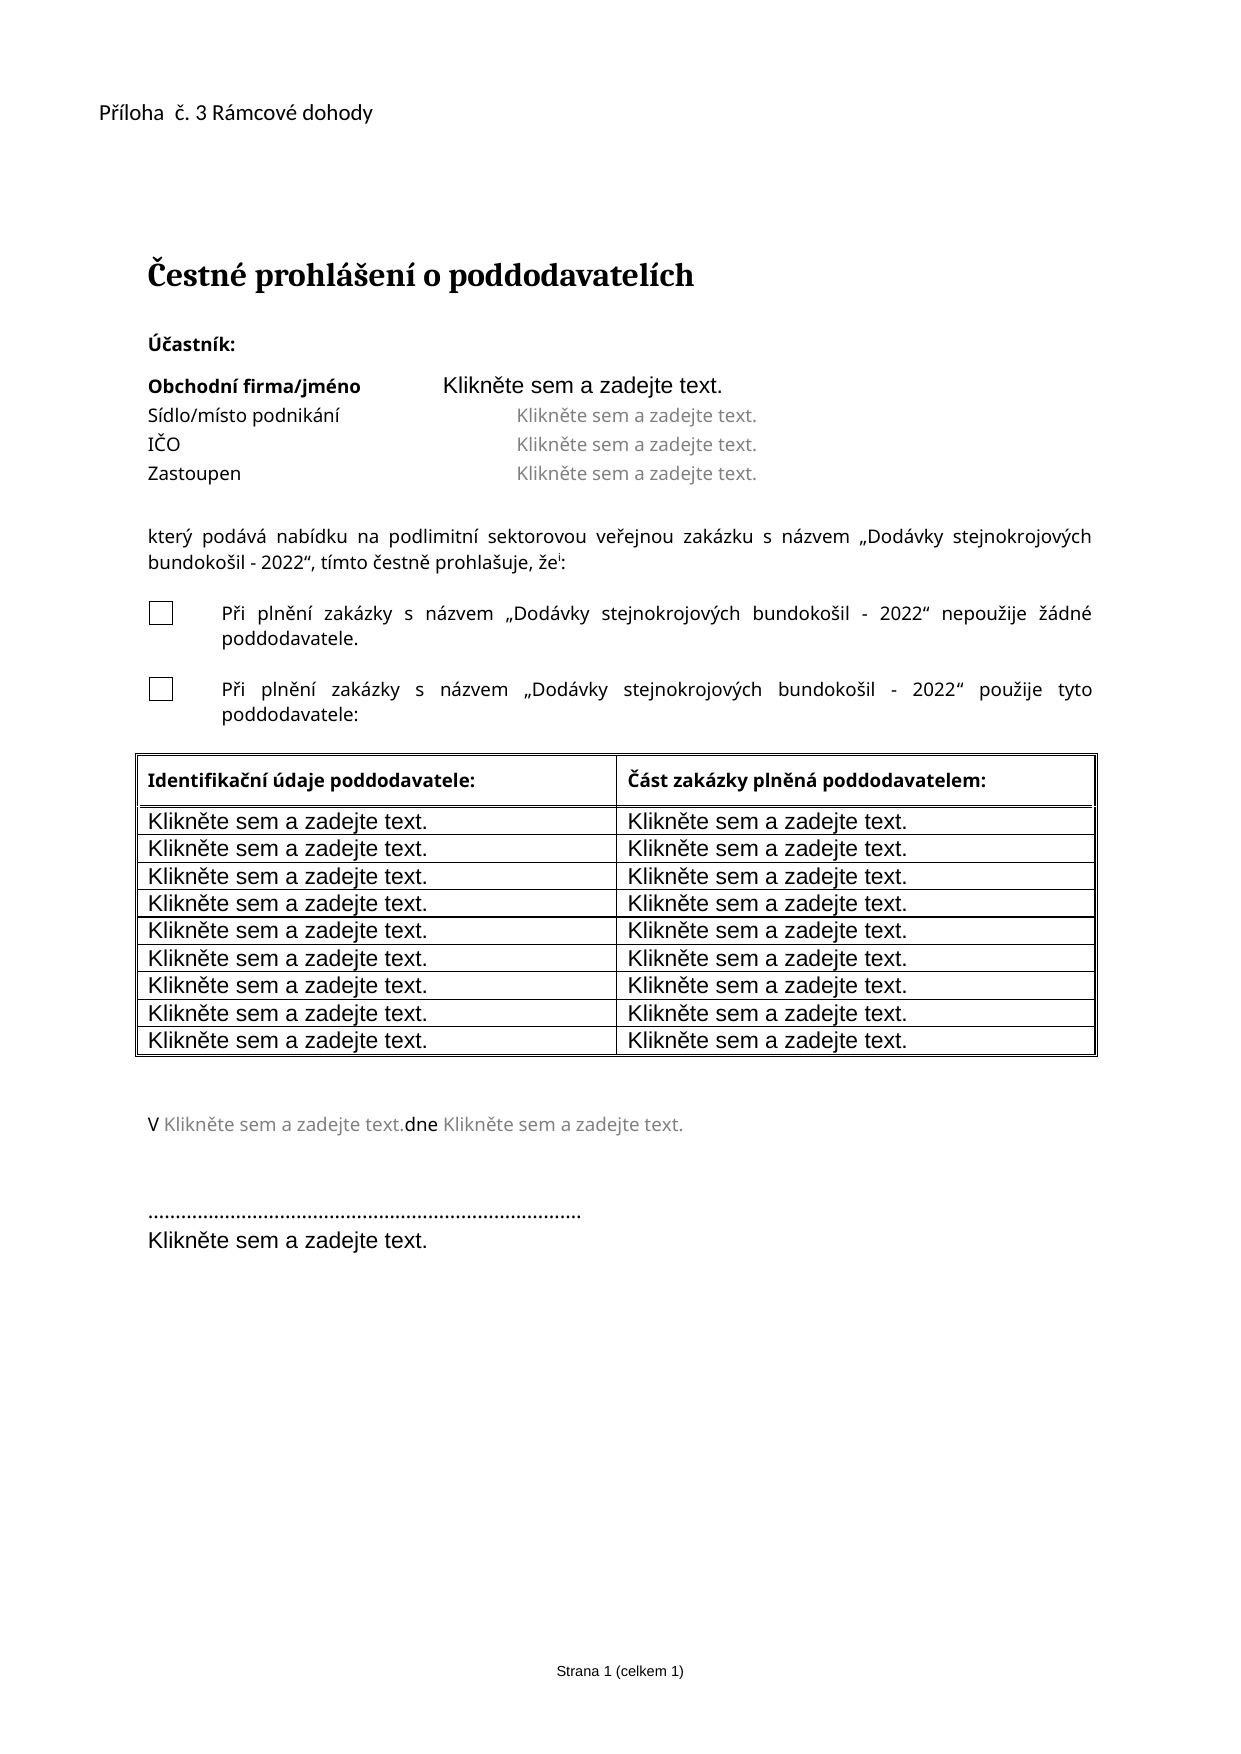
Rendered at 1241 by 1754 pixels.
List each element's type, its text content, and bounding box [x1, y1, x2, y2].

text Účastník: [148, 326, 1093, 357]
text Zastoupen [148, 457, 1093, 486]
text který podává nabídku na podlimitní sektorovou veřejnou zakázku s názvem „Dodávky stejnokrojových bundokošil - 2022“, tímto čestně prohlašuje, že: [148, 524, 1093, 575]
subtitle Čestné prohlášení o poddodavatelích [148, 256, 1093, 295]
text V dne [148, 1108, 1092, 1137]
table_header Část zakázky plněná poddodavatelem: [617, 756, 1094, 805]
text Sídlo/místo podnikání [148, 399, 1093, 428]
text ……………………………………………………………………. [148, 1195, 1092, 1224]
table_header Identifikační údaje poddodavatele: [138, 756, 616, 805]
text Při plnění zakázky s názvem „Dodávky stejnokrojových bundokošil - 2022“ nepoužije žádné poddodavatele. [148, 600, 1093, 651]
text IČO [148, 428, 1093, 457]
text Při plnění zakázky s názvem „Dodávky stejnokrojových bundokošil - 2022“ použije tyto poddodavatele: [148, 676, 1093, 727]
text Obchodní firma/jméno [148, 370, 1093, 399]
